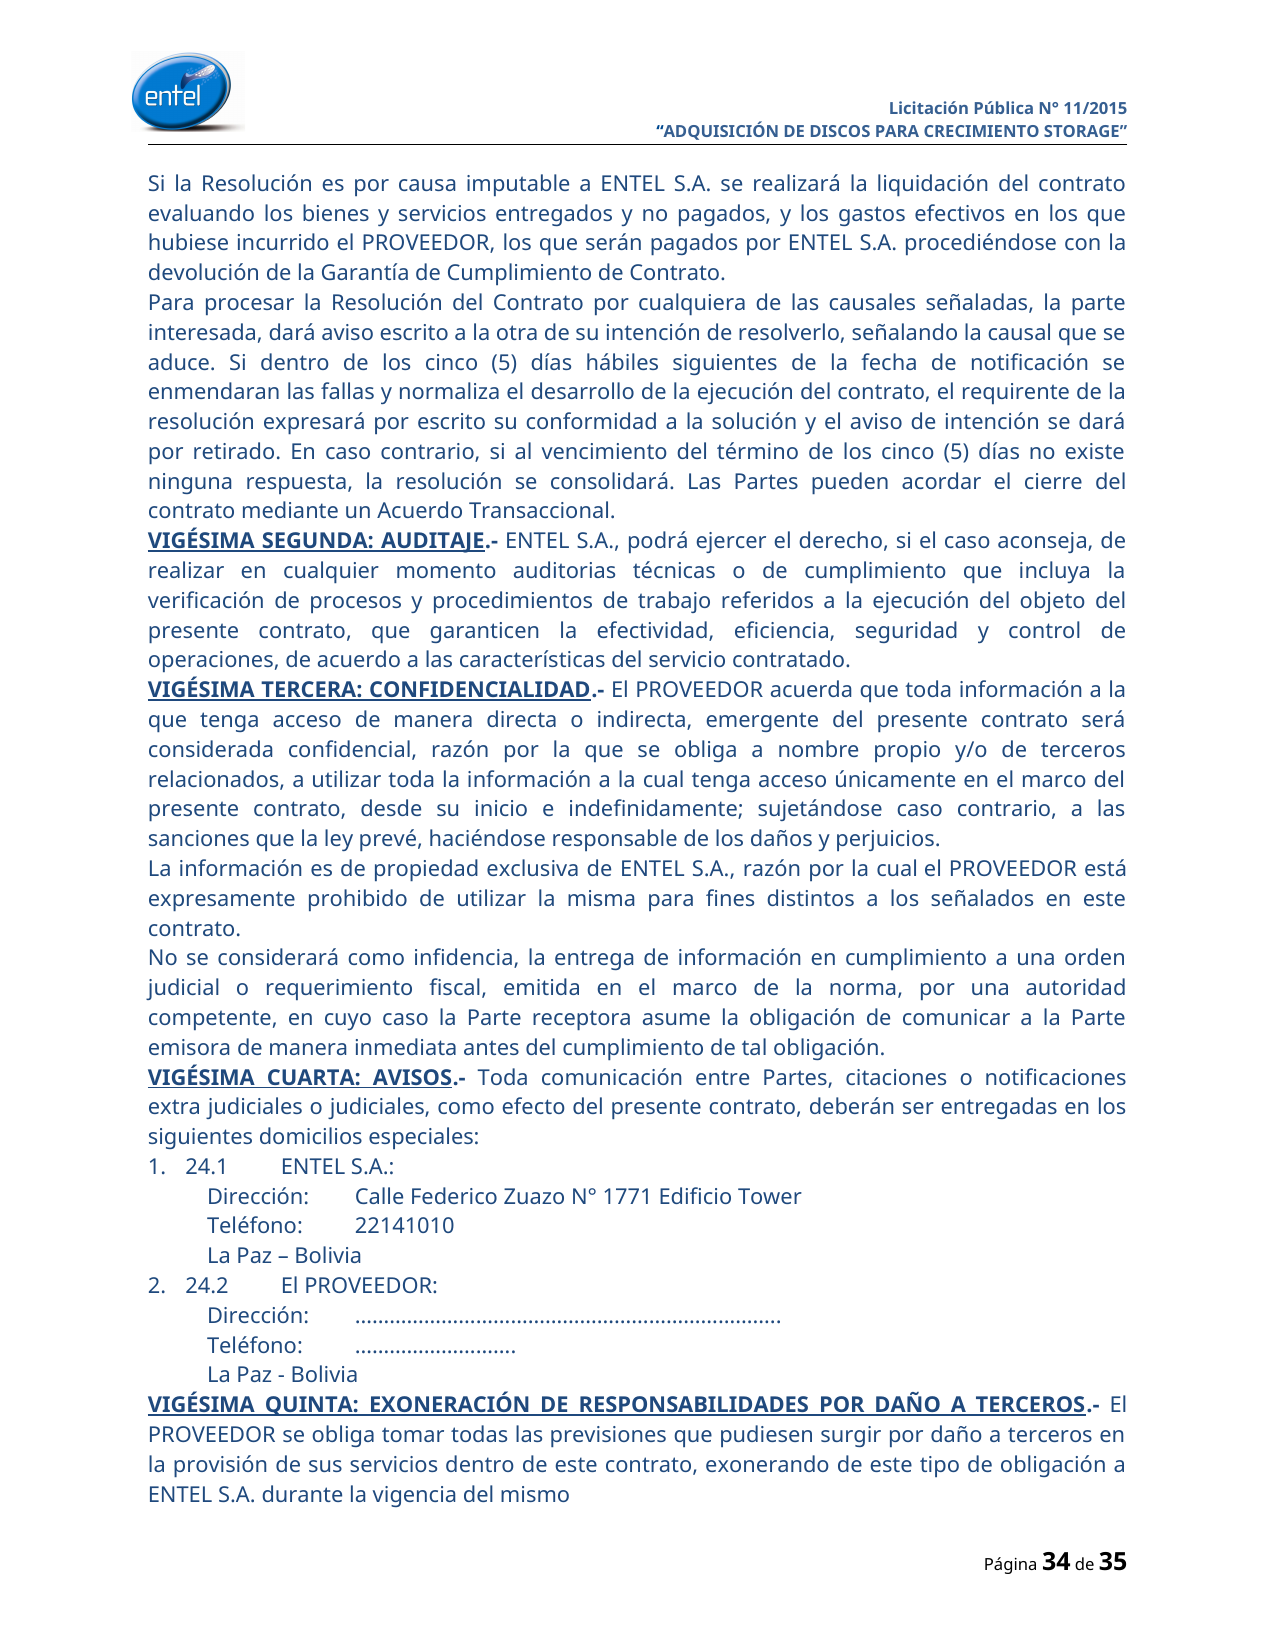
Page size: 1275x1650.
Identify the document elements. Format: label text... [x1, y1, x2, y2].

text Para procesar la Resolución del Contrato por cualquiera de las causales señaladas, la parte interesada, dará aviso escrito a la otra de su intención de resolverlo, señalando la causal que se aduce. Si dentro de los cinco (5) días hábiles siguientes de la fecha de notificación se enmendaran las fallas y normaliza el desarrollo de la ejecución del contrato, el requirente de la resolución expresará por escrito su conformidad a la solución y el aviso de intención se dará por retirado. En caso contrario, si al vencimiento del término de los cinco (5) días no existe ninguna respuesta, la resolución se consolidará. Las Partes pueden acordar el cierre del contrato mediante un Acuerdo Transaccional. [148, 287, 1127, 525]
text Dirección: ……………………………………………………………….. [207, 1300, 1127, 1330]
text VIGÉSIMA TERCERA: CONFIDENCIALIDAD.- El PROVEEDOR acuerda que toda información a la que tenga acceso de manera directa o indirecta, emergente del presente contrato será considerada confidencial, razón por la que se obliga a nombre propio y/o de terceros relacionados, a utilizar toda la información a la cual tenga acceso únicamente en el marco del presente contrato, desde su inicio e indefinidamente; sujetándose caso contrario, a las sanciones que la ley prevé, haciéndose responsable de los daños y perjuicios. [148, 674, 1127, 853]
text Si la Resolución es por causa imputable a ENTEL S.A. se realizará la liquidación del contrato evaluando los bienes y servicios entregados y no pagados, y los gastos efectivos en los que hubiese incurrido el PROVEEDOR, los que serán pagados por ENTEL S.A. procediéndose con la devolución de la Garantía de Cumplimiento de Contrato. [148, 168, 1127, 287]
text VIGÉSIMA CUARTA: AVISOS.- Toda comunicación entre Partes, citaciones o notificaciones extra judiciales o judiciales, como efecto del presente contrato, deberán ser entregadas en los siguientes domicilios especiales: [148, 1062, 1127, 1151]
text La Paz – Bolivia [207, 1240, 1127, 1270]
text VIGÉSIMA QUINTA: EXONERACIÓN DE RESPONSABILIDADES POR DAÑO A TERCEROS.- El PROVEEDOR se obliga tomar todas las previsiones que pudiesen surgir por daño a terceros en la provisión de sus servicios dentro de este contrato, exonerando de este tipo de obligación a ENTEL S.A. durante la vigencia del mismo [148, 1389, 1127, 1508]
text Teléfono: 22141010 [207, 1211, 1127, 1240]
text Dirección: Calle Federico Zuazo N° 1771 Edificio Tower [207, 1181, 1127, 1211]
picture [131, 51, 246, 132]
list 24.1 ENTEL S.A.: [148, 1151, 1127, 1181]
text Teléfono: ………………………. [207, 1330, 1127, 1359]
text No se considerará como infidencia, la entrega de información en cumplimiento a una orden judicial o requerimiento fiscal, emitida en el marco de la norma, por una autoridad competente, en cuyo caso la Parte receptora asume la obligación de comunicar a la Parte emisora de manera inmediata antes del cumplimiento de tal obligación. [148, 942, 1127, 1062]
text La Paz - Bolivia [207, 1359, 1127, 1389]
text La información es de propiedad exclusiva de ENTEL S.A., razón por la cual el PROVEEDOR está expresamente prohibido de utilizar la misma para fines distintos a los señalados en este contrato. [148, 853, 1127, 942]
list 24.2 El PROVEEDOR: [148, 1270, 1127, 1300]
text VIGÉSIMA SEGUNDA: AUDITAJE.- ENTEL S.A., podrá ejercer el derecho, si el caso aconseja, de realizar en cualquier momento auditorias técnicas o de cumplimiento que incluya la verificación de procesos y procedimientos de trabajo referidos a la ejecución del objeto del presente contrato, que garanticen la efectividad, eficiencia, seguridad y control de operaciones, de acuerdo a las características del servicio contratado. [148, 525, 1127, 674]
